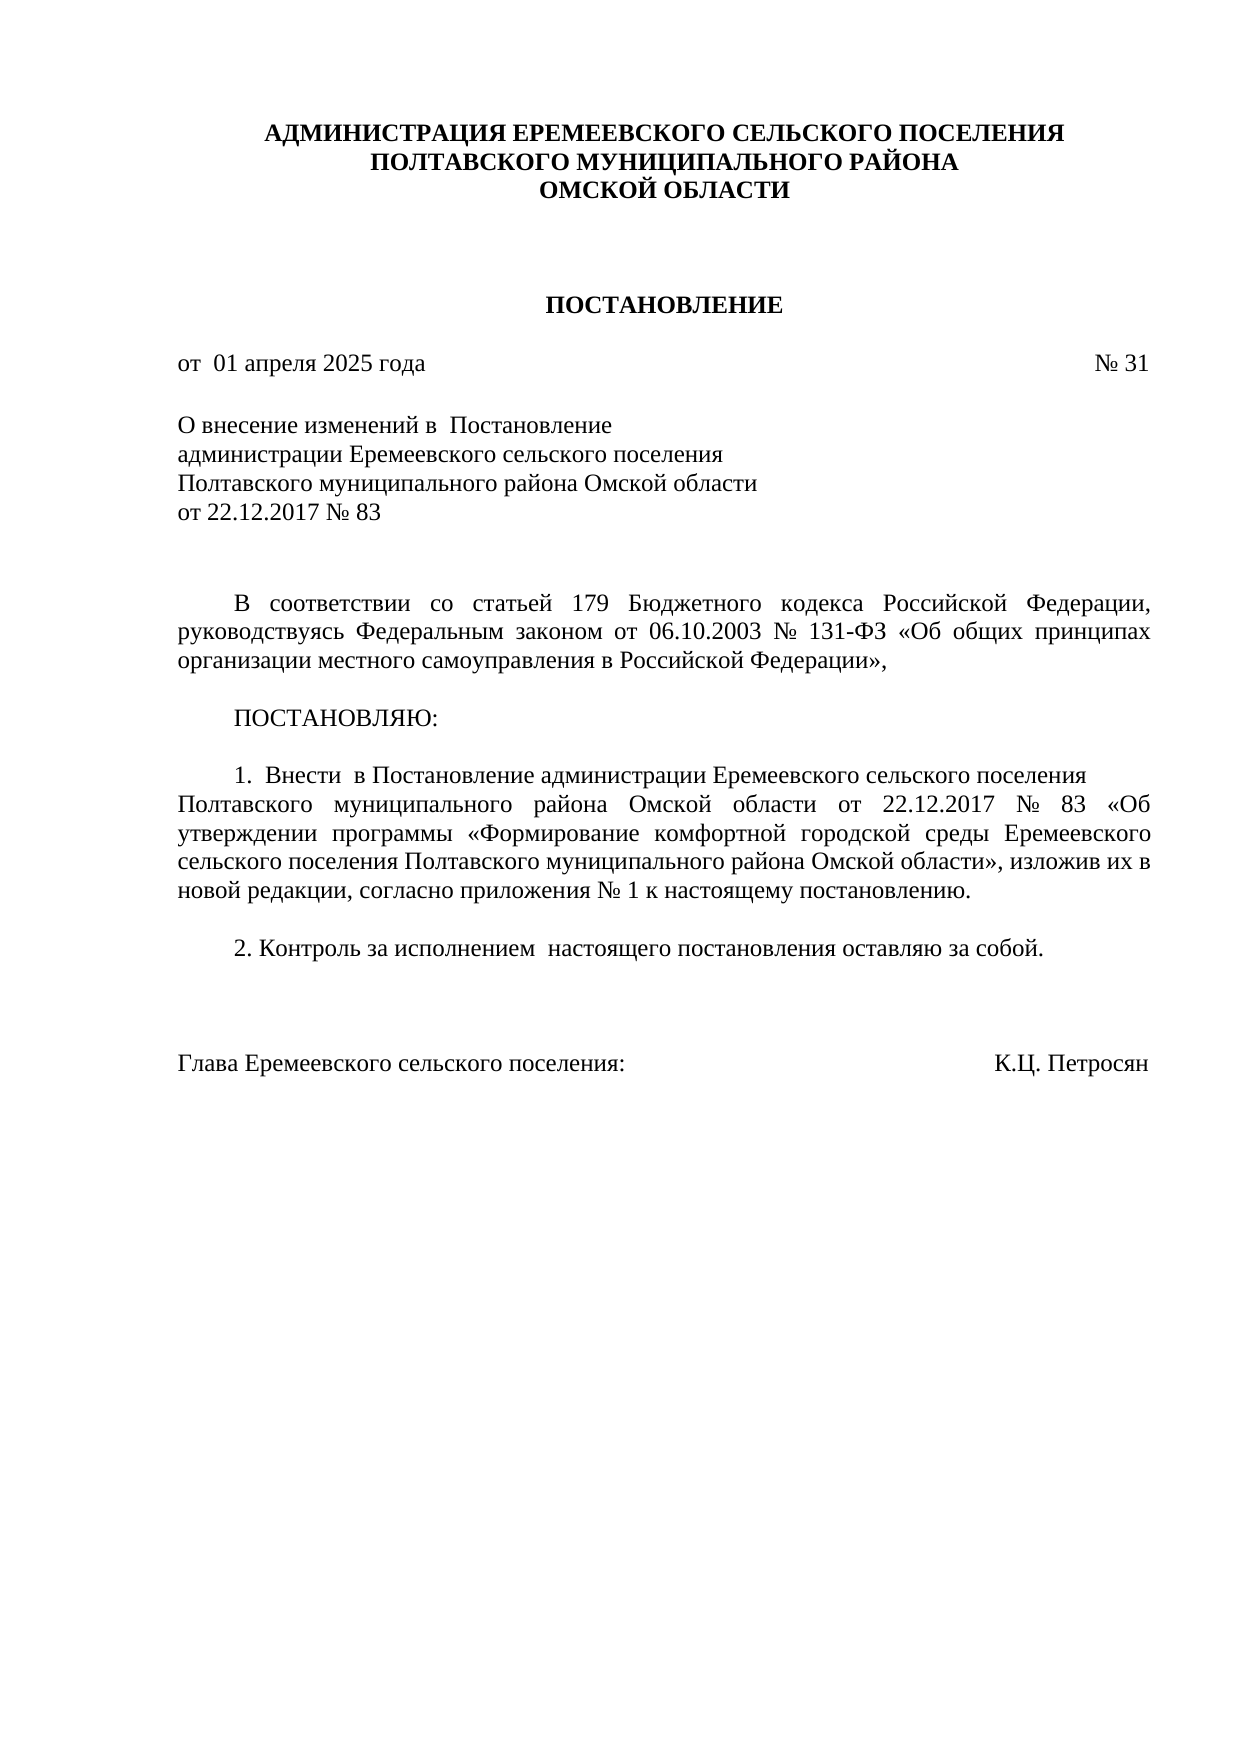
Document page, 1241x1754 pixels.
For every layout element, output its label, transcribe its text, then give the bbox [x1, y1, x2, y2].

text О внесение изменений в Постановление [177, 410, 1152, 439]
title ПОСТАНОВЛЕНИЕ [177, 291, 1152, 319]
text В соответствии со статьей 179 Бюджетного кодекса Российской Федерации, руководствуясь Федеральным законом от 06.10.2003 № 131-ФЗ «Об общих принципах организации местного самоуправления в Российской Федерации», [177, 588, 1152, 674]
text 1. Внести в Постановление администрации Еремеевского сельского поселения [177, 760, 1152, 789]
text АДМИНИСТРАЦИЯ ЕРЕМЕЕВСКОГО СЕЛЬСКОГО ПОСЕЛЕНИЯ ПОЛТАВСКОГО МУНИЦИПАЛЬНОГО РАЙОНА ОМСКОЙ ОБЛАСТИ [177, 118, 1152, 204]
text Полтавского муниципального района Омской области от 22.12.2017 № 83 «Об утверждении программы «Формирование комфортной городской среды Еремеевского сельского поселения Полтавского муниципального района Омской области», изложив их в новой редакции, согласно приложения № 1 к настоящему постановлению. [177, 789, 1152, 904]
title от 01 апреля 2025 года № 31 [177, 348, 1152, 377]
text Глава Еремеевского сельского поселения: К.Ц. Петросян [177, 1048, 1152, 1076]
text от 22.12.2017 № 83 [177, 497, 1152, 525]
text администрации Еремеевского сельского поселения [177, 439, 1152, 468]
text 2. Контроль за исполнением настоящего постановления оставляю за собой. [177, 933, 1152, 961]
text Полтавского муниципального района Омской области [177, 468, 1152, 497]
text ПОСТАНОВЛЯЮ: [177, 703, 1152, 731]
